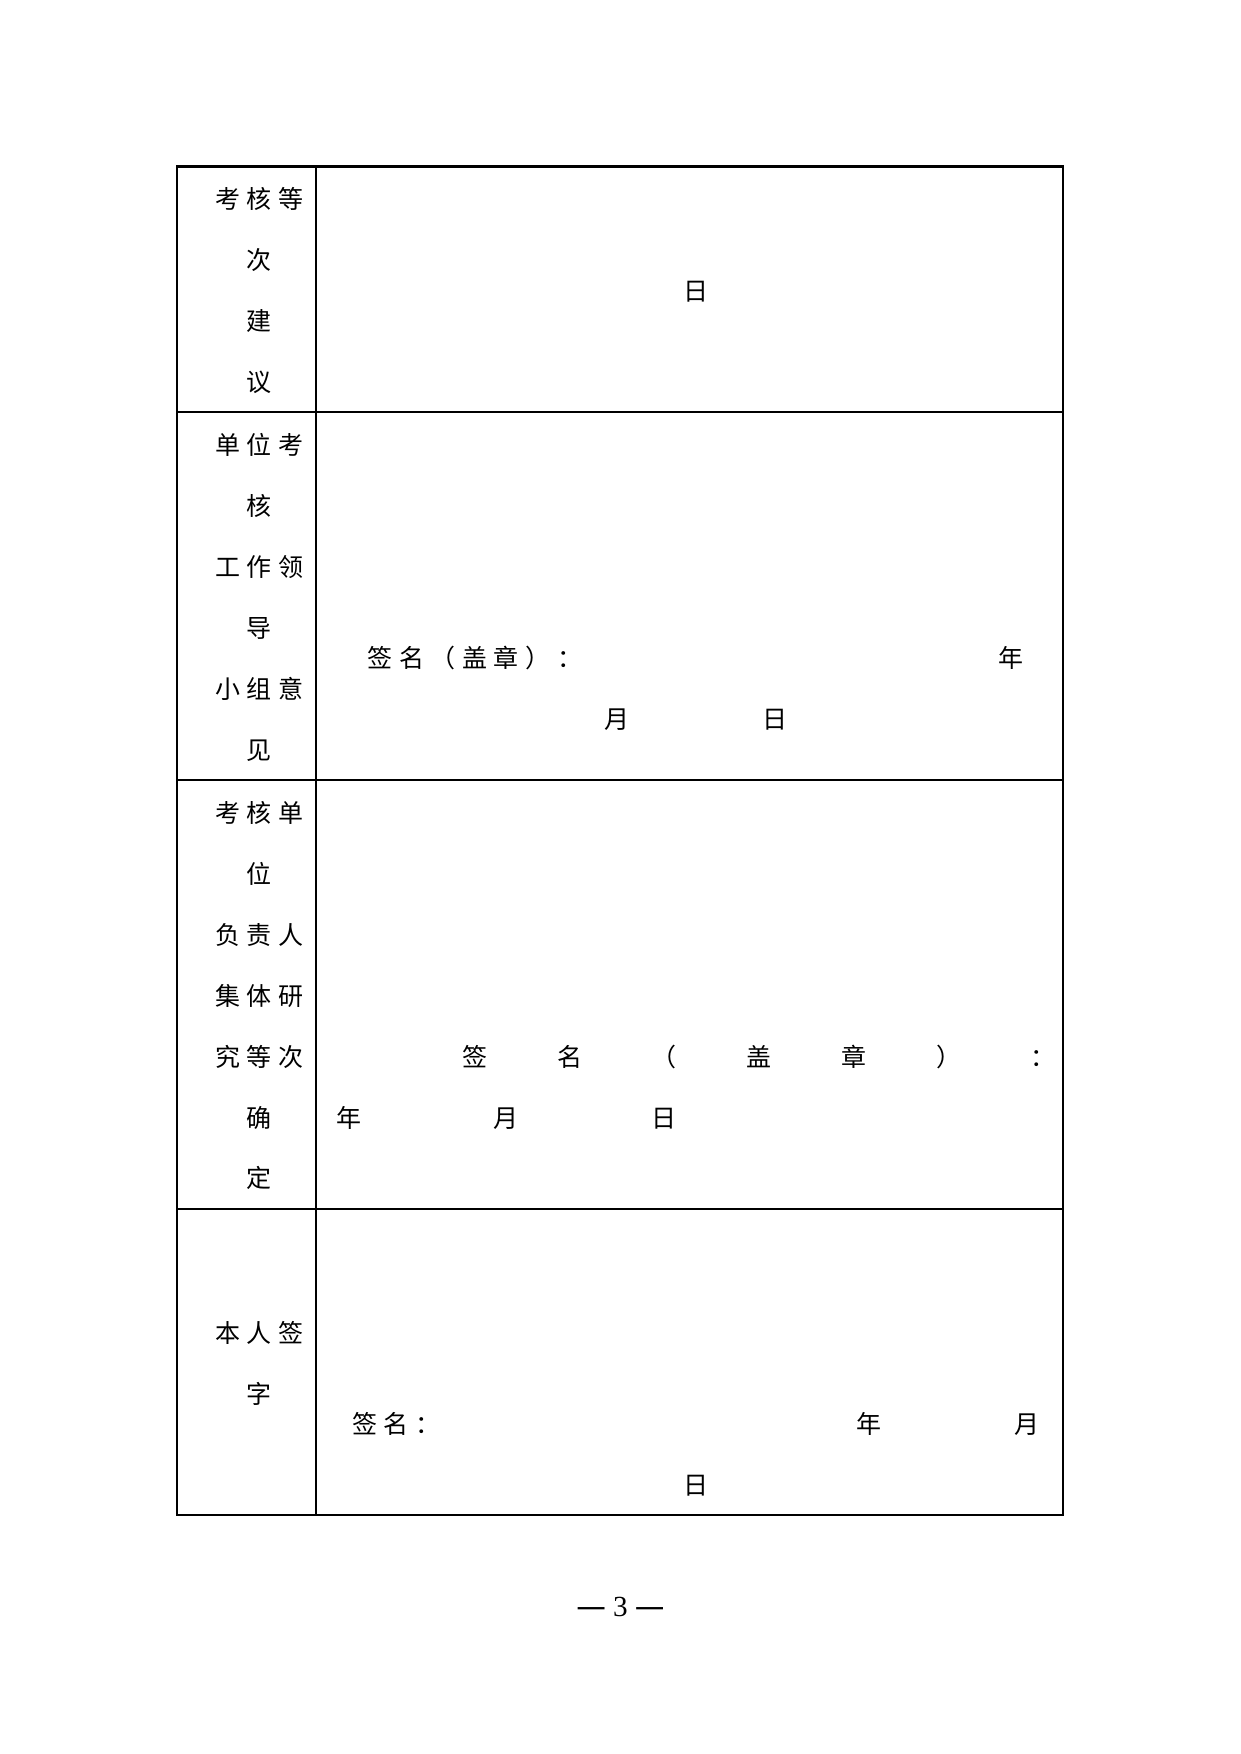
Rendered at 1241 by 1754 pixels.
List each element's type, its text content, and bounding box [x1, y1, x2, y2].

table_cell 签名（盖章）： 年 月 日 [317, 413, 1062, 779]
table_cell 签名： 年 月 日 [317, 168, 1062, 411]
table_cell 考核单位 负责人集体研究等次 确 定 [178, 781, 315, 1208]
table_cell 单位考核 工作领导 小组意见 [178, 413, 315, 779]
table_cell 签名（盖章）： 年 月 日 [317, 781, 1062, 1208]
table_cell 签名： 年 月 日 [317, 1210, 1062, 1514]
table_cell 本人签字 [178, 1210, 315, 1514]
table_cell 主管领导 评 语 和 考核等次 建 议 [178, 168, 315, 411]
